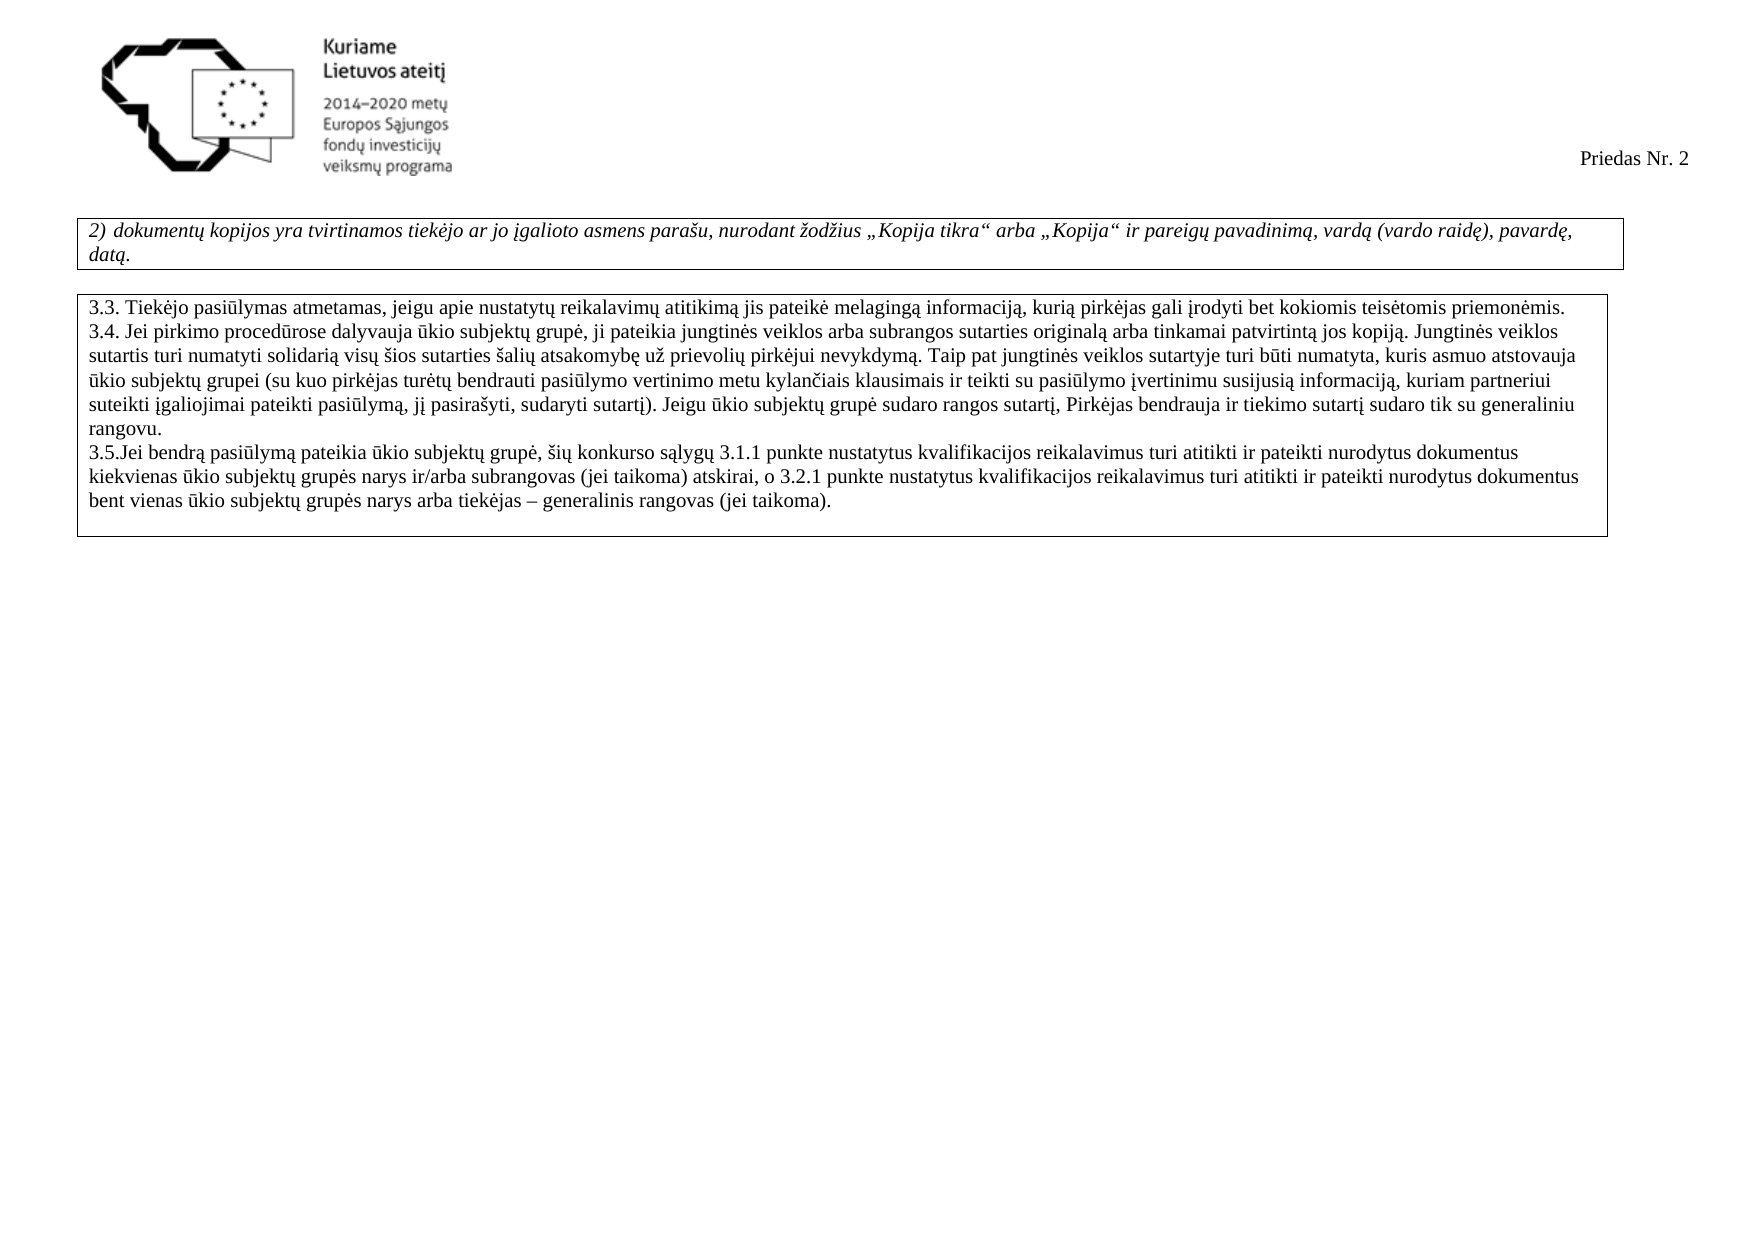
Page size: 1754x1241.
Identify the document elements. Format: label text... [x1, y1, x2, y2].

picture [44, 37, 510, 176]
table_cell 2) dokumentų kopijos yra tvirtinamos tiekėjo ar jo įgalioto asmens parašu, nurodant žodžius „Kopija tikra“ arba „Kopija“ ir pareigų pavadinimą, vardą (vardo raidę), pavardę, datą. [78, 219, 1623, 269]
table_header 3.3. Tiekėjo pasiūlymas atmetamas, jeigu apie nustatytų reikalavimų atitikimą jis pateikė melagingą informaciją, kurią pirkėjas gali įrodyti bet kokiomis teisėtomis priemonėmis. 3.4. Jei pirkimo procedūrose dalyvauja ūkio subjektų grupė, ji pateikia jungtinės veiklos arba subrangos sutarties originalą arba tinkamai patvirtintą jos kopiją. Jungtinės veiklos sutartis turi numatyti solidarią visų šios sutarties šalių atsakomybę už prievolių pirkėjui nevykdymą. Taip pat jungtinės veiklos sutartyje turi būti numatyta, kuris asmuo atstovauja ūkio subjektų grupei (su kuo pirkėjas turėtų bendrauti pasiūlymo vertinimo metu kylančiais klausimais ir teikti su pasiūlymo įvertinimu susijusią informaciją, kuriam partneriui suteikti įgaliojimai pateikti pasiūlymą, jį pasirašyti, sudaryti sutartį). Jeigu ūkio subjektų grupė sudaro rangos sutartį, Pirkėjas bendrauja ir tiekimo sutartį sudaro tik su generaliniu rangovu. 3.5.Jei bendrą pasiūlymą pateikia ūkio subjektų grupė, šių konkurso sąlygų 3.1.1 punkte nustatytus kvalifikacijos reikalavimus turi atitikti ir pateikti nurodytus dokumentus kiekvienas ūkio subjektų grupės narys ir/arba subrangovas (jei taikoma) atskirai, o 3.2.1 punkte nustatytus kvalifikacijos reikalavimus turi atitikti ir pateikti nurodytus dokumentus bent vienas ūkio subjektų grupės narys arba tiekėjas – generalinis rangovas (jei taikoma). [78, 295, 1607, 536]
